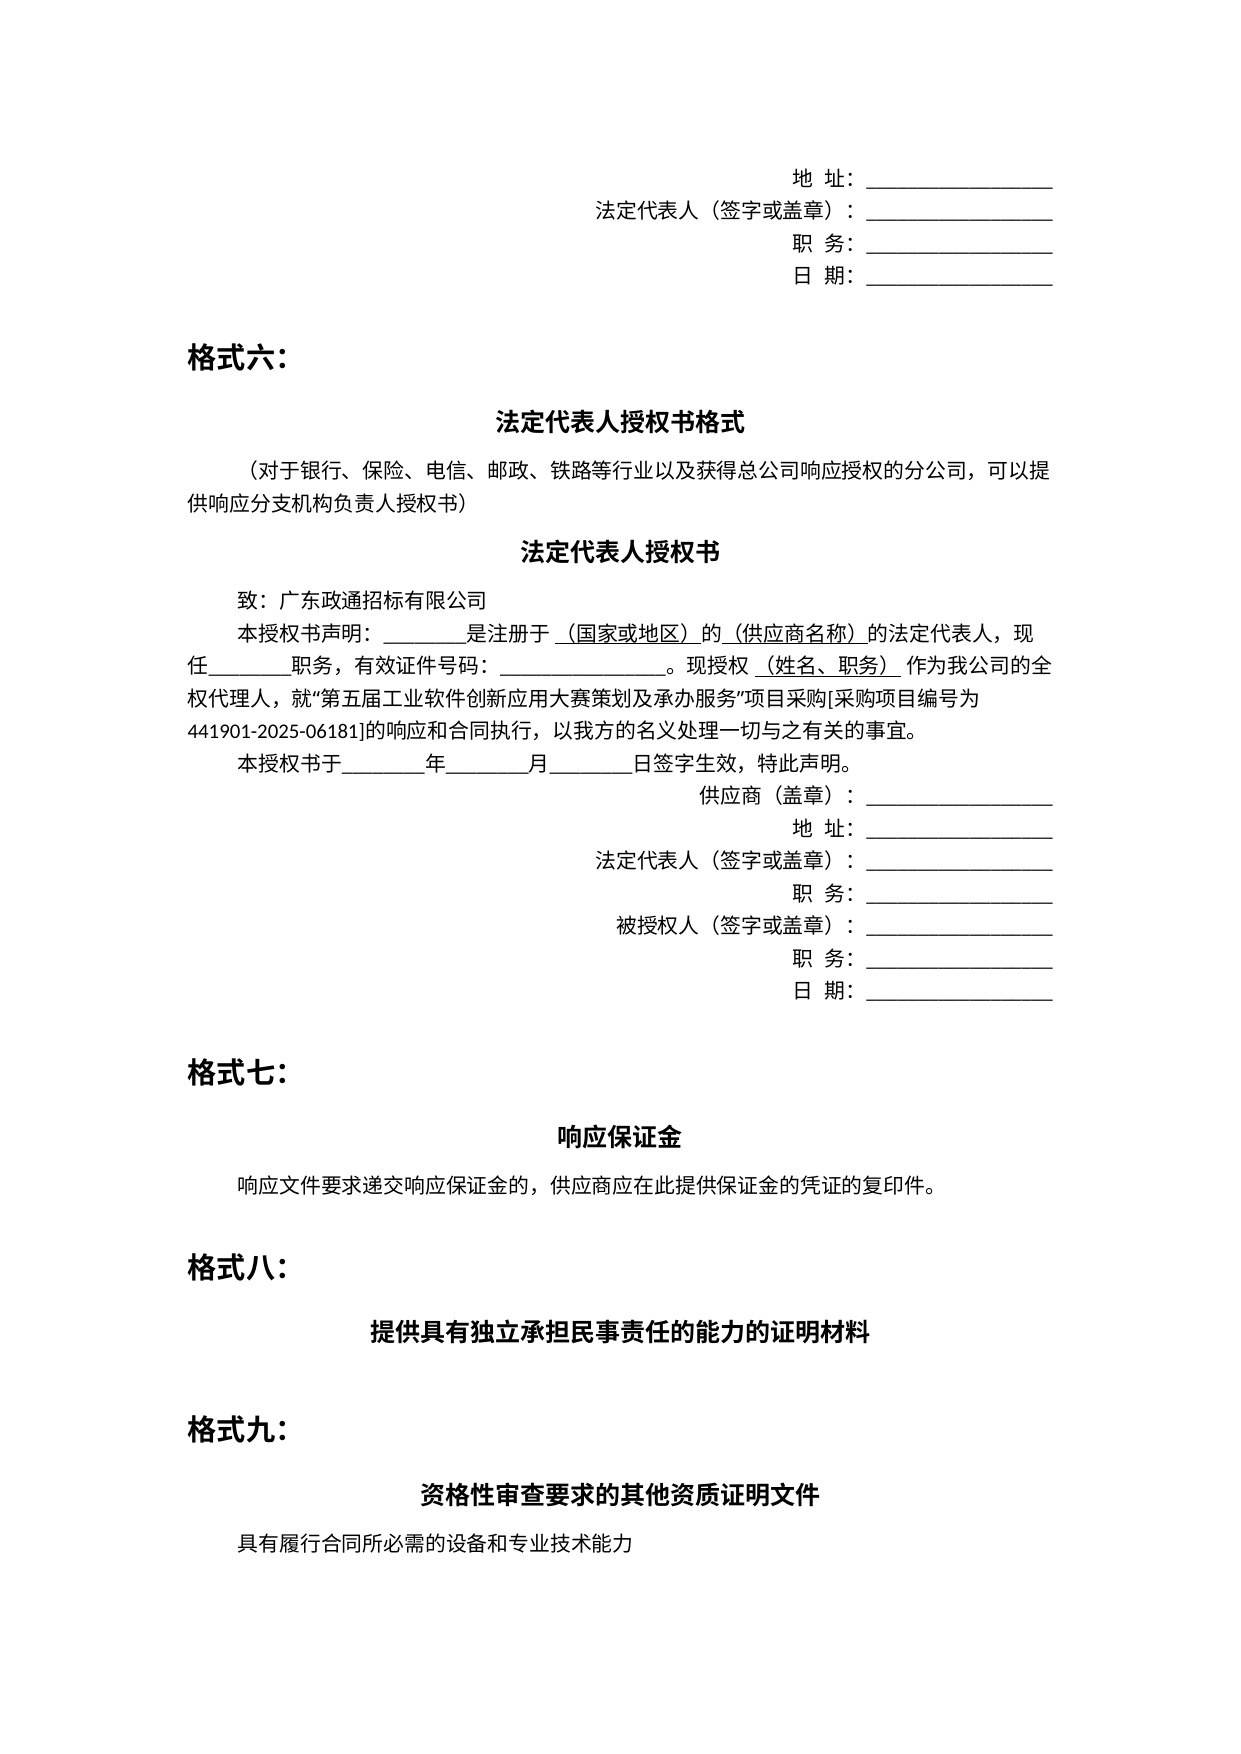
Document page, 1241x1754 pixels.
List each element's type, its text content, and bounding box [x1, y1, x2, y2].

text 法定代表人（签字或盖章）：__________________ [187, 844, 1053, 877]
text 本授权书声明：________是注册于 （国家或地区）的（供应商名称）的法定代表人，现任________职务，有效证件号码：________________。现授权 （姓名、职务） 作为我公司的全权代理人，就“第五届工业软件创新应用大赛策划及承办服务”项目采购[采购项目编号为441901-2025-06181]的响应和合同执行，以我方的名义处理一切与之有关的事宜。 [187, 617, 1053, 747]
text 本授权书于________年________月________日签字生效，特此声明。 [187, 747, 1053, 779]
text 资格性审查要求的其他资质证明文件 [187, 1462, 1053, 1527]
text 法定代表人授权书格式 [187, 389, 1053, 454]
text 响应文件要求递交响应保证金的，供应商应在此提供保证金的凭证的复印件。 [187, 1169, 1053, 1202]
text 日 期：__________________ [187, 974, 1053, 1007]
text 格式七： [187, 1039, 1053, 1104]
text 法定代表人授权书 [187, 519, 1053, 584]
text 法定代表人（签字或盖章）：__________________ [187, 194, 1053, 227]
text 地 址：__________________ [187, 162, 1053, 194]
text 致：广东政通招标有限公司 [187, 584, 1053, 617]
text 职 务：__________________ [187, 227, 1053, 259]
text 具有履行合同所必需的设备和专业技术能力 [187, 1527, 1053, 1559]
text 日 期：__________________ [187, 259, 1053, 292]
text 职 务：__________________ [187, 877, 1053, 909]
text 响应保证金 [187, 1104, 1053, 1169]
text 格式九： [187, 1397, 1053, 1462]
text 地 址：__________________ [187, 812, 1053, 844]
text 格式八： [187, 1234, 1053, 1299]
text 职 务：__________________ [187, 942, 1053, 974]
text 被授权人（签字或盖章）：__________________ [187, 909, 1053, 942]
text 供应商（盖章）：__________________ [187, 779, 1053, 812]
text 格式六： [187, 324, 1053, 389]
text （对于银行、保险、电信、邮政、铁路等行业以及获得总公司响应授权的分公司，可以提供响应分支机构负责人授权书） [187, 454, 1053, 519]
text 提供具有独立承担民事责任的能力的证明材料 [187, 1299, 1053, 1364]
